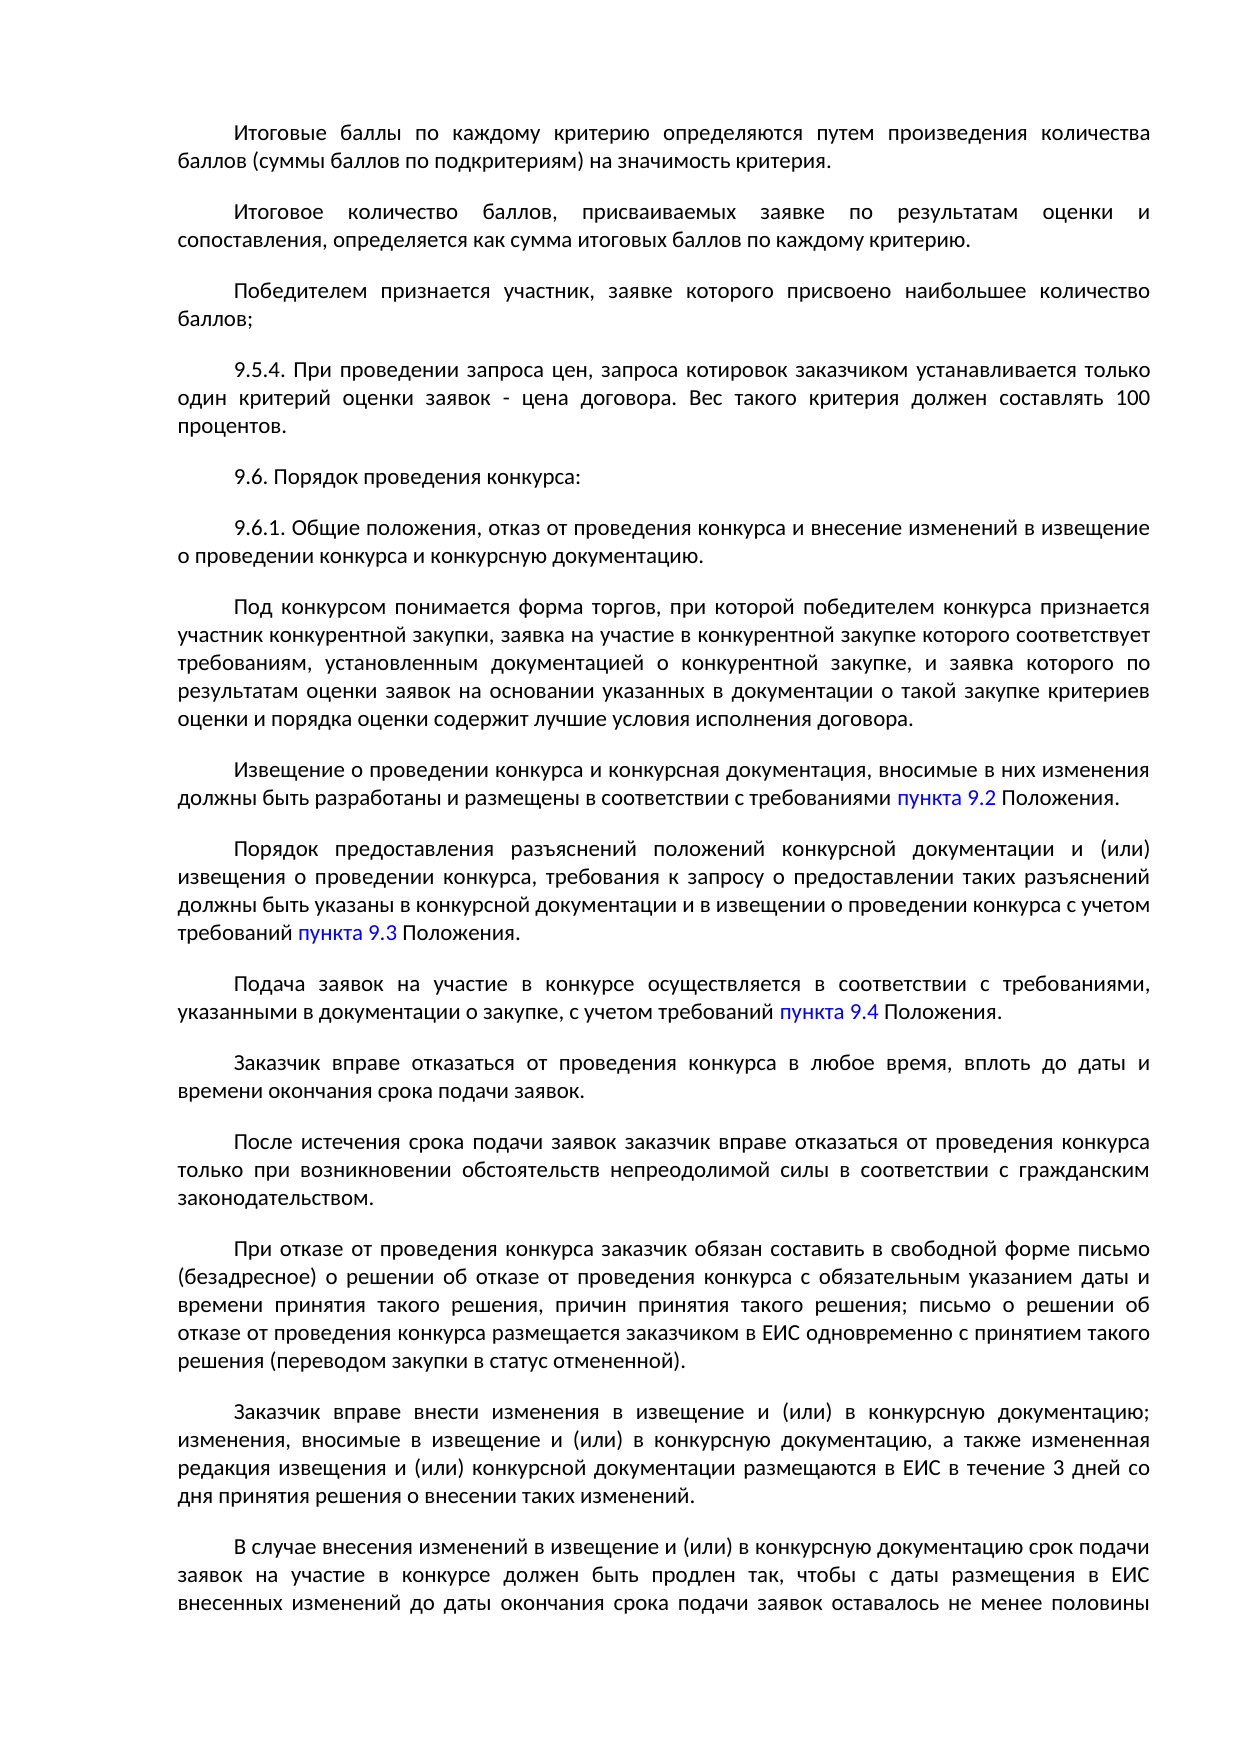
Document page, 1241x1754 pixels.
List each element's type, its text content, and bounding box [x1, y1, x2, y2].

text Итоговое количество баллов, присваиваемых заявке по результатам оценки и сопоставления, определяется как сумма итоговых баллов по каждому критерию. [177, 197, 1152, 253]
text Заказчик вправе внести изменения в извещение и (или) в конкурсную документацию; изменения, вносимые в извещение и (или) в конкурсную документацию, а также измененная редакция извещения и (или) конкурсной документации размещаются в ЕИС в течение 3 дней со дня принятия решения о внесении таких изменений. [177, 1397, 1152, 1509]
text 9.5.4. При проведении запроса цен, запроса котировок заказчиком устанавливается только один критерий оценки заявок - цена договора. Вес такого критерия должен составлять 100 процентов. [177, 355, 1152, 439]
text Заказчик вправе отказаться от проведения конкурса в любое время, вплоть до даты и времени окончания срока подачи заявок. [177, 1048, 1152, 1104]
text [177, 1532, 1152, 1616]
text При отказе от проведения конкурса заказчик обязан составить в свободной форме письмо (безадресное) о решении об отказе от проведения конкурса с обязательным указанием даты и времени принятия такого решения, причин принятия такого решения; письмо о решении об отказе от проведения конкурса размещается заказчиком в ЕИС одновременно с принятием такого решения (переводом закупки в статус отмененной). [177, 1234, 1152, 1374]
text Победителем признается участник, заявке которого присвоено наибольшее количество баллов; [177, 276, 1152, 332]
text 9.6. Порядок проведения конкурса: [177, 462, 1152, 490]
text Извещение о проведении конкурса и конкурсная документация, вносимые в них изменения должны быть разработаны и размещены в соответствии с требованиями пункта 9.2 Положения. [177, 755, 1152, 811]
text После истечения срока подачи заявок заказчик вправе отказаться от проведения конкурса только при возникновении обстоятельств непреодолимой силы в соответствии с гражданским законодательством. [177, 1127, 1152, 1211]
text Подача заявок на участие в конкурсе осуществляется в соответствии с требованиями, указанными в документации о закупке, с учетом требований пункта 9.4 Положения. [177, 969, 1152, 1025]
text Порядок предоставления разъяснений положений конкурсной документации и (или) извещения о проведении конкурса, требования к запросу о предоставлении таких разъяснений должны быть указаны в конкурсной документации и в извещении о проведении конкурса с учетом требований пункта 9.3 Положения. [177, 834, 1152, 946]
text Итоговые баллы по каждому критерию определяются путем произведения количества баллов (суммы баллов по подкритериям) на значимость критерия. [177, 118, 1152, 174]
text 9.6.1. Общие положения, отказ от проведения конкурса и внесение изменений в извещение о проведении конкурса и конкурсную документацию. [177, 513, 1152, 569]
text Под конкурсом понимается форма торгов, при которой победителем конкурса признается участник конкурентной закупки, заявка на участие в конкурентной закупке которого соответствует требованиям, установленным документацией о конкурентной закупке, и заявка которого по результатам оценки заявок на основании указанных в документации о такой закупке критериев оценки и порядка оценки содержит лучшие условия исполнения договора. [177, 592, 1152, 732]
